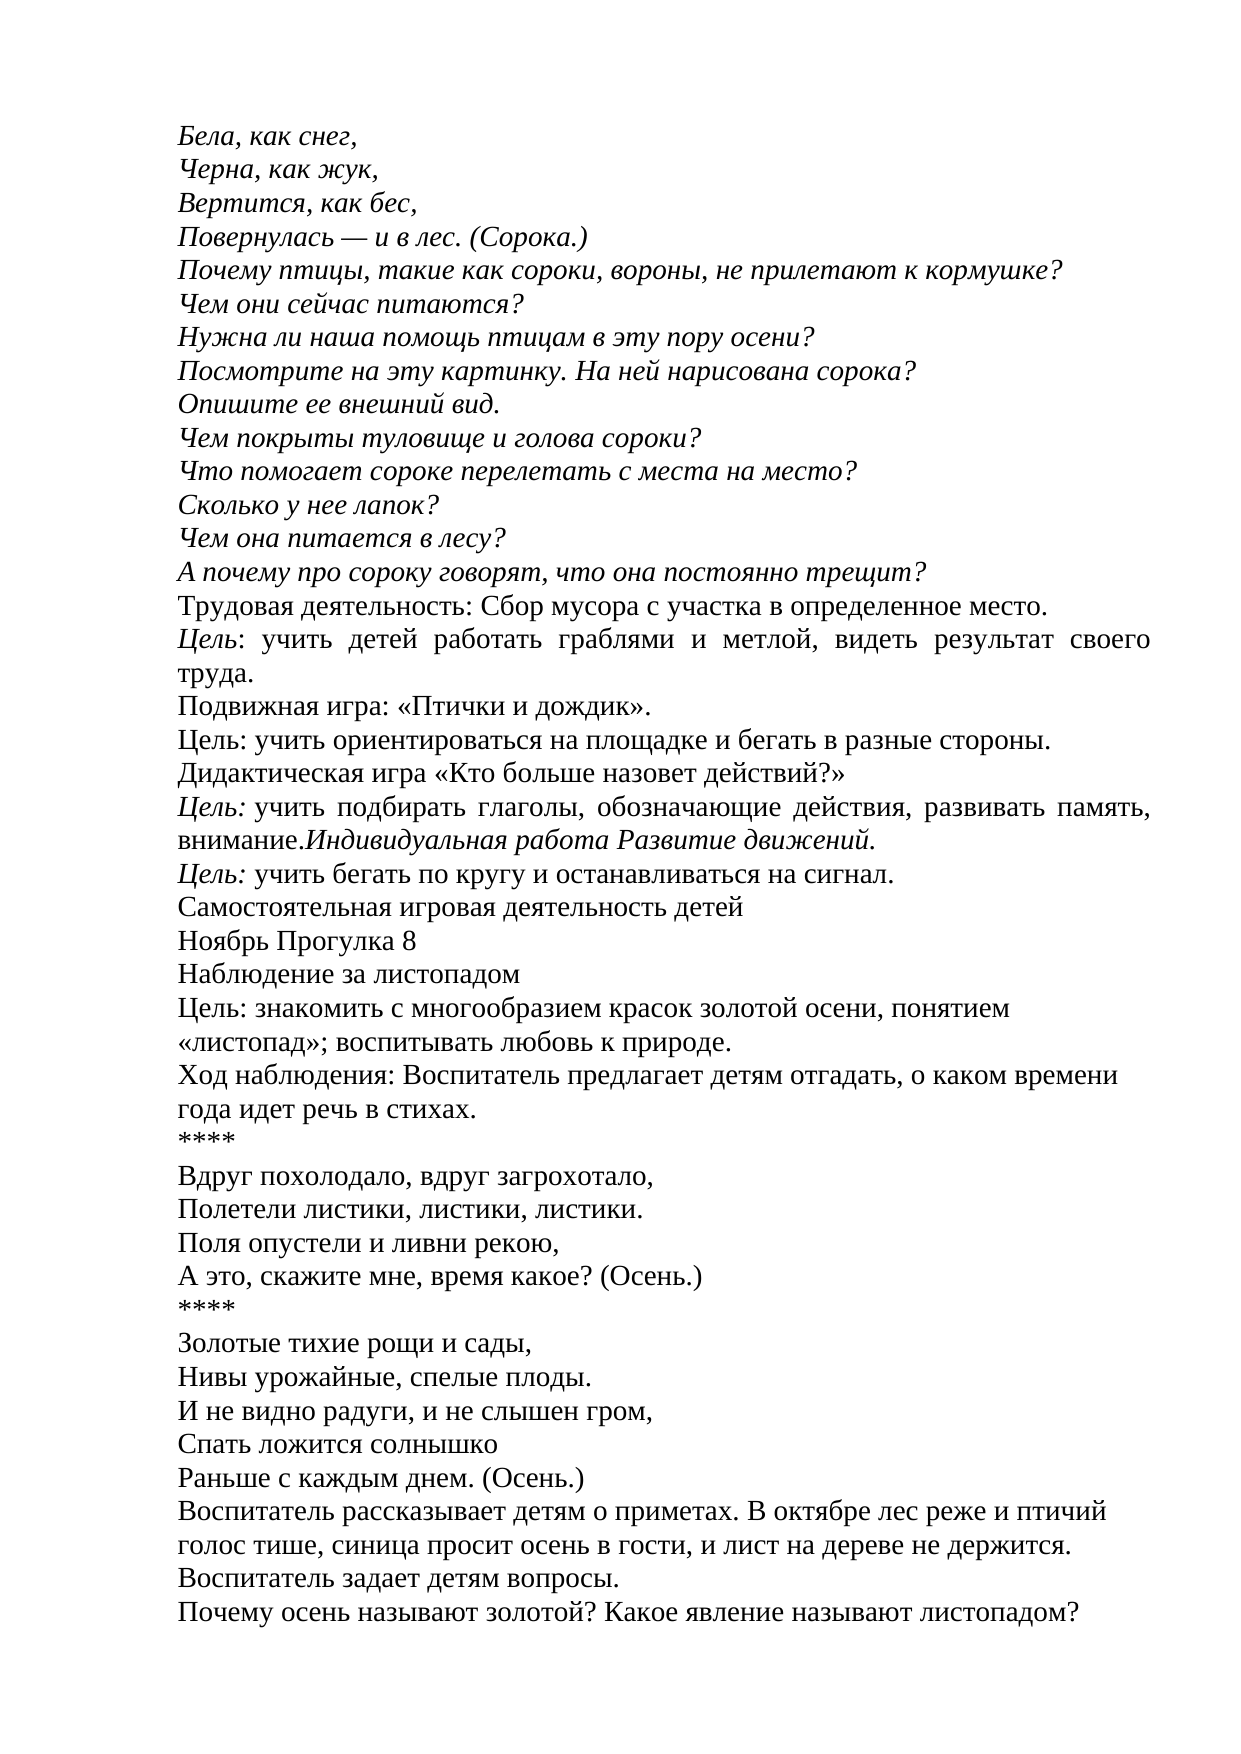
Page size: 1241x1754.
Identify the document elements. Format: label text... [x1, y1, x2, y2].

text Чем она питается в лесу? [177, 521, 1152, 554]
text Бела, как снег, [177, 118, 1152, 152]
text Опишите ее внешний вид. [177, 386, 1152, 420]
text Нужна ли наша помощь птицам в эту пору осени? [177, 319, 1152, 353]
text Вертится, как бес, [177, 185, 1152, 219]
text Повернулась — и в лес. (Сорока.) [177, 219, 1152, 252]
text Цель: учить подбирать глаголы, обозначающие действия, развивать память, внимание.Индивидуальная работа Развитие движений. [177, 789, 1152, 856]
text Наблюдение за листопадом [177, 957, 1152, 990]
text Черна, как жук, [177, 152, 1152, 185]
text Чем покрыты туловище и голова сороки? [177, 420, 1152, 453]
text Цель: учить ориентироваться на площадке и бегать в разные стороны. [177, 722, 1152, 755]
text Чем они сейчас питаются? [177, 286, 1152, 319]
text Сколько у нее лапок? [177, 487, 1152, 521]
text Самостоятельная игровая деятельность детей [177, 889, 1152, 923]
text Дидактическая игра «Кто больше назовет действий?» [177, 755, 1152, 789]
text Посмотрите на эту картинку. На ней нарисована сорока? [177, 353, 1152, 386]
text Подвижная игра: «Птички и дождик». [177, 688, 1152, 722]
text Почему птицы, такие как сороки, вороны, не прилетают к кормушке? [177, 252, 1152, 286]
text Цель: учить бегать по кругу и останавливаться на сигнал. [177, 856, 1152, 889]
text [177, 990, 1152, 1627]
text Цель: учить детей работать граблями и метлой, видеть результат своего труда. [177, 621, 1152, 688]
text Ноябрь Прогулка 8 [177, 923, 1152, 957]
text Что помогает сороке перелетать с места на место? [177, 453, 1152, 487]
text А почему про сороку говорят, что она постоянно трещит? [177, 554, 1152, 588]
text Трудовая деятельность: Сбор мусора с участка в определенное место. [177, 588, 1152, 621]
